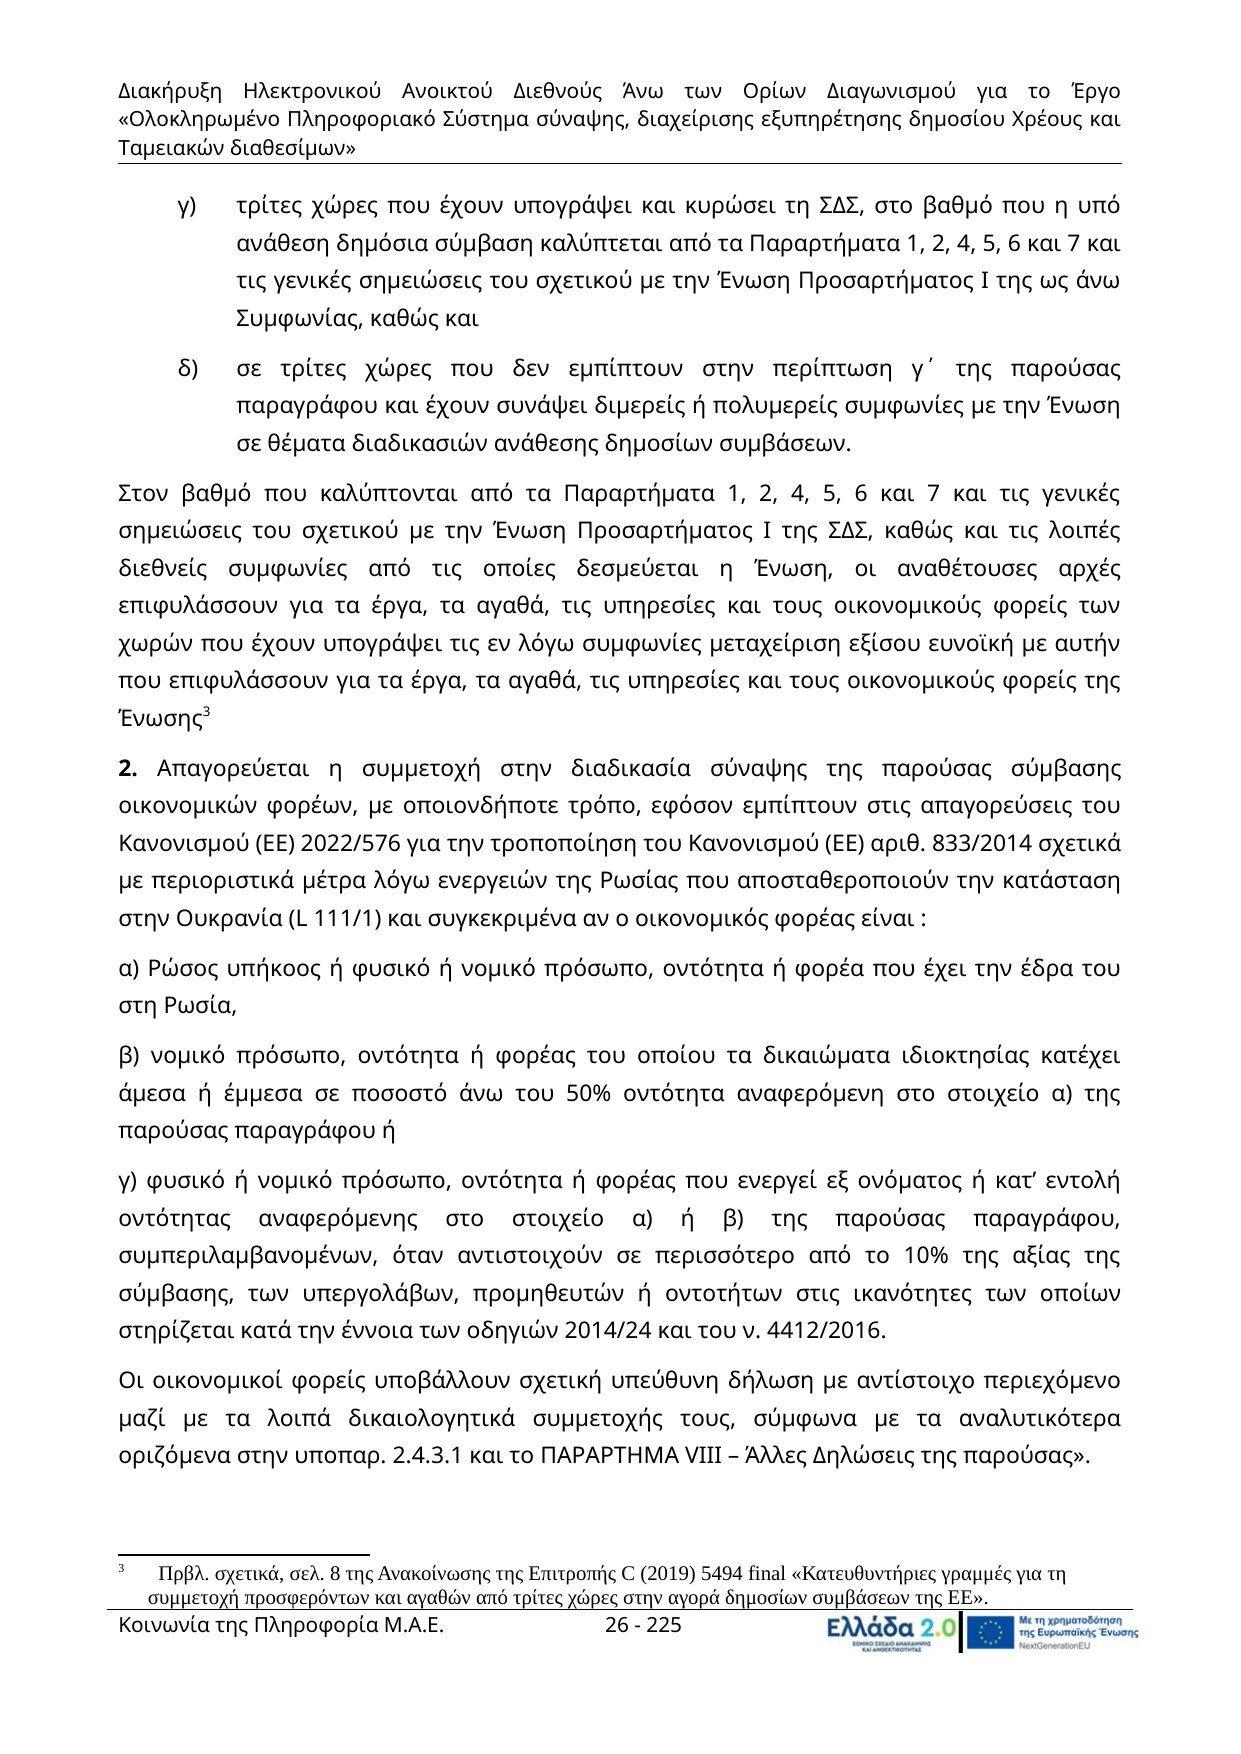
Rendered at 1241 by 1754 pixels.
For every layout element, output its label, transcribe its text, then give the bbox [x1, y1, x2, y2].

text δ) σε τρίτες χώρες που δεν εμπίπτουν στην περίπτωση γ΄ της παρούσας παραγράφου και έχουν συνάψει διμερείς ή πολυμερείς συμφωνίες με την Ένωση σε θέματα διαδικασιών ανάθεσης δημοσίων συμβάσεων. [177, 352, 1122, 458]
text 2. Απαγορεύεται η συμμετοχή στην διαδικασία σύναψης της παρούσας σύμβασης οικονομικών φορέων, με οποιονδήποτε τρόπο, εφόσον εμπίπτουν στις απαγορεύσεις του Κανονισμού (ΕΕ) 2022/576 για την τροποποίηση του Κανονισμού (ΕΕ) αριθ. 833/2014 σχετικά με περιοριστικά μέτρα λόγω ενεργειών της Ρωσίας που αποσταθεροποιούν την κατάσταση στην Ουκρανία (L 111/1) και συγκεκριμένα αν ο οικονομικός φορέας είναι : [118, 752, 1122, 933]
text β) νομικό πρόσωπο, οντότητα ή φορέας του οποίου τα δικαιώματα ιδιοκτησίας κατέχει άμεσα ή έμμεσα σε ποσοστό άνω του 50% οντότητα αναφερόμενη στο στοιχείο α) της παρούσας παραγράφου ή [118, 1039, 1122, 1146]
text Οι οικονομικοί φορείς υποβάλλουν σχετική υπεύθυνη δήλωση με αντίστοιχο περιεχόμενο μαζί με τα λοιπά δικαιολογητικά συμμετοχής τους, σύμφωνα με τα αναλυτικότερα οριζόμενα στην υποπαρ. 2.4.3.1 και το ‎ΠΑΡΑΡΤΗΜΑ VIΙI – Άλλες Δηλώσεις της παρούσας». [118, 1364, 1122, 1471]
text Στον βαθμό που καλύπτονται από τα Παραρτήματα 1, 2, 4, 5, 6 και 7 και τις γενικές σημειώσεις του σχετικού με την Ένωση Προσαρτήματος I της ΣΔΣ, καθώς και τις λοιπές διεθνείς συμφωνίες από τις οποίες δεσμεύεται η Ένωση, οι αναθέτουσες αρχές επιφυλάσσουν για τα έργα, τα αγαθά, τις υπηρεσίες και τους οικονομικούς φορείς των χωρών που έχουν υπογράψει τις εν λόγω συμφωνίες μεταχείριση εξίσου ευνοϊκή με αυτήν που επιφυλάσσουν για τα έργα, τα αγαθά, τις υπηρεσίες και τους οικονομικούς φορείς της Ένωσης [118, 477, 1122, 733]
text γ) τρίτες χώρες που έχουν υπογράψει και κυρώσει τη ΣΔΣ, στο βαθμό που η υπό ανάθεση δημόσια σύμβαση καλύπτεται από τα Παραρτήματα 1, 2, 4, 5, 6 και 7 και τις γενικές σημειώσεις του σχετικού με την Ένωση Προσαρτήματος I της ως άνω Συμφωνίας, καθώς και [177, 189, 1122, 333]
text γ) φυσικό ή νομικό πρόσωπο, οντότητα ή φορέας που ενεργεί εξ ονόματος ή κατ’ εντολή οντότητας αναφερόμενης στο στοιχείο α) ή β) της παρούσας παραγράφου, συμπεριλαμβανομένων, όταν αντιστοιχούν σε περισσότερο από το 10% της αξίας της σύμβασης, των υπεργολάβων, προμηθευτών ή οντοτήτων στις ικανότητες των οποίων στηρίζεται κατά την έννοια των οδηγιών 2014/24 και του ν. 4412/2016. [118, 1164, 1122, 1346]
text α) Ρώσος υπήκοος ή φυσικό ή νομικό πρόσωπο, οντότητα ή φορέα που έχει την έδρα του στη Ρωσία, [118, 952, 1122, 1021]
picture [826, 1611, 1143, 1653]
